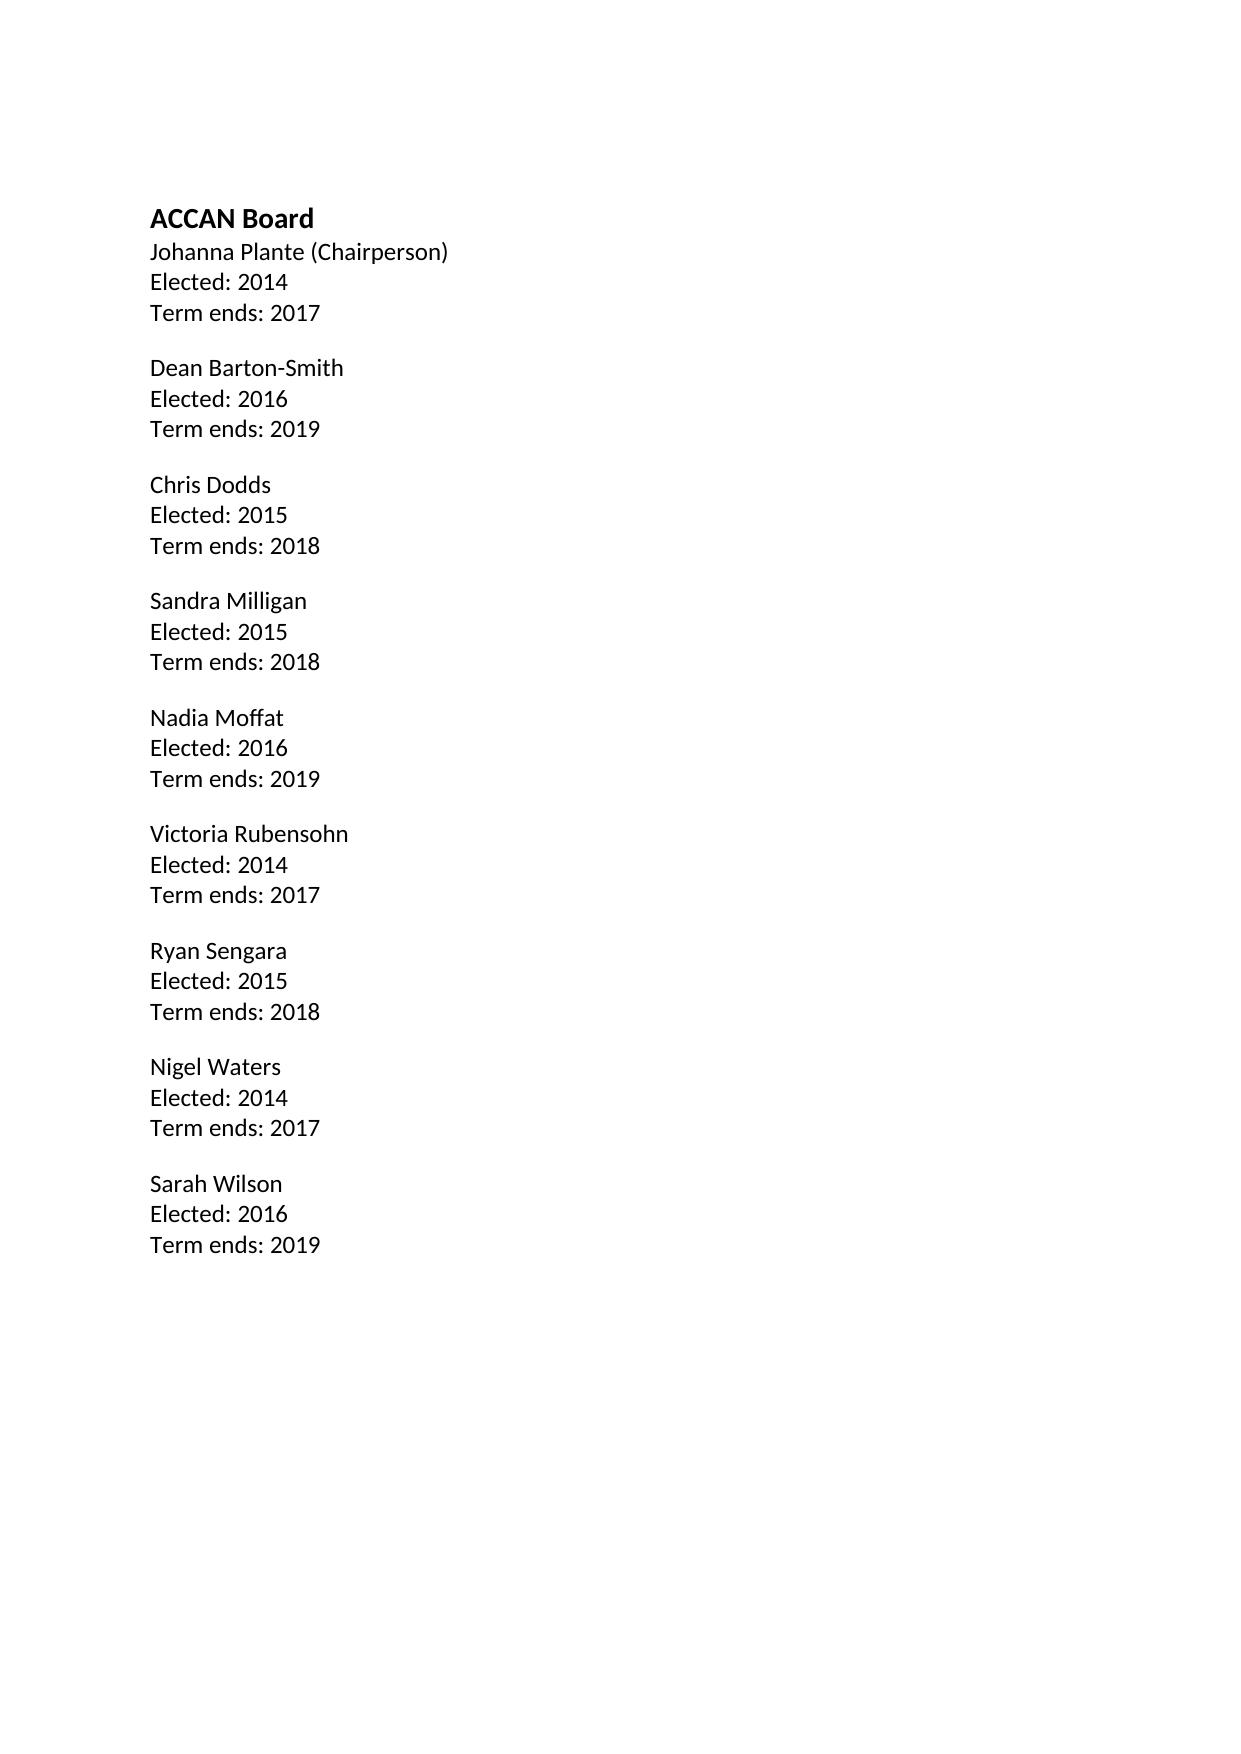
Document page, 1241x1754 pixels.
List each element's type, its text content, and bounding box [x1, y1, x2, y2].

text Elected: 2014 [150, 849, 1090, 879]
text Elected: 2015 [150, 499, 1090, 530]
text Ryan Sengara [150, 935, 1090, 966]
text Elected: 2015 [150, 966, 1090, 996]
text Term ends: 2019 [150, 1229, 1090, 1260]
text Term ends: 2018 [150, 996, 1090, 1027]
text Term ends: 2018 [150, 646, 1090, 677]
text Term ends: 2019 [150, 763, 1090, 793]
text Elected: 2015 [150, 616, 1090, 646]
text Term ends: 2018 [150, 530, 1090, 560]
text Johanna Plante (Chairperson) [150, 236, 1090, 266]
text Term ends: 2017 [150, 879, 1090, 910]
text Elected: 2014 [150, 266, 1090, 297]
text Elected: 2014 [150, 1082, 1090, 1113]
text Dean Barton-Smith [150, 352, 1090, 383]
text Term ends: 2017 [150, 1113, 1090, 1143]
text Elected: 2016 [150, 1199, 1090, 1229]
text Sandra Milligan [150, 585, 1090, 616]
text Term ends: 2019 [150, 413, 1090, 444]
text Term ends: 2017 [150, 297, 1090, 327]
text Elected: 2016 [150, 383, 1090, 413]
text Nadia Moffat [150, 702, 1090, 732]
text Nigel Waters [150, 1052, 1090, 1082]
text Elected: 2016 [150, 732, 1090, 763]
text Victoria Rubensohn [150, 818, 1090, 849]
subtitle ACCAN Board [150, 200, 1090, 236]
text Chris Dodds [150, 469, 1090, 499]
text Sarah Wilson [150, 1168, 1090, 1199]
